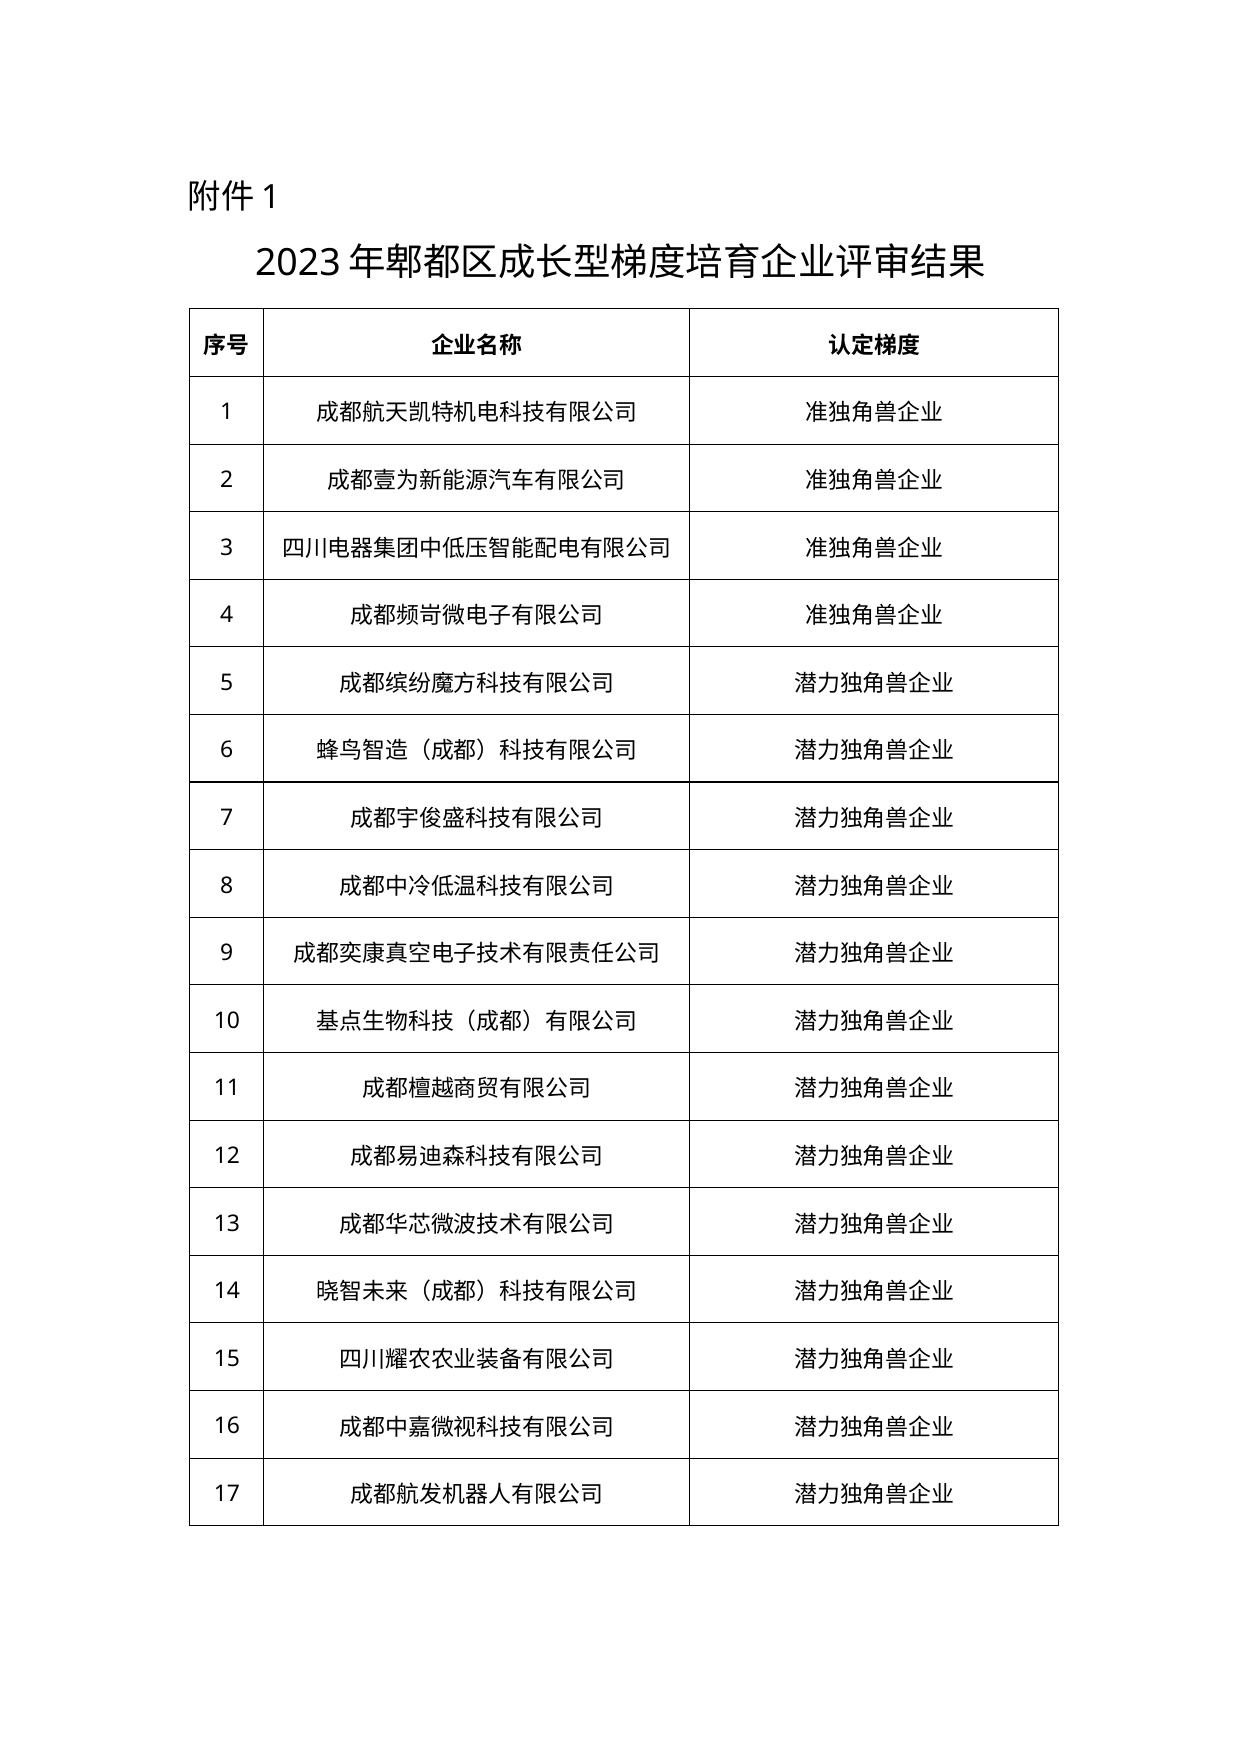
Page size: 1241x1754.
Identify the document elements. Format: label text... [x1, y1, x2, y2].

table_cell 潜力独角兽企业 [690, 1053, 1058, 1119]
text 2023年郫都区成长型梯度培育企业评审结果 [187, 227, 1053, 292]
table_cell 潜力独角兽企业 [690, 647, 1058, 714]
table_cell 6 [190, 715, 263, 781]
table_cell 14 [190, 1256, 263, 1322]
table_cell 潜力独角兽企业 [690, 918, 1058, 984]
table_cell 潜力独角兽企业 [690, 715, 1058, 781]
table_cell 准独角兽企业 [690, 580, 1058, 646]
table_cell 成都壹为新能源汽车有限公司 [264, 445, 689, 511]
table_cell 3 [190, 512, 263, 579]
table_cell 准独角兽企业 [690, 512, 1058, 579]
table_cell 9 [190, 918, 263, 984]
table_cell 潜力独角兽企业 [690, 1323, 1058, 1390]
table_cell 潜力独角兽企业 [690, 1256, 1058, 1322]
table_cell 潜力独角兽企业 [690, 1391, 1058, 1457]
table_cell 成都华芯微波技术有限公司 [264, 1188, 689, 1255]
table_cell 成都频岢微电子有限公司 [264, 580, 689, 646]
table_cell 5 [190, 647, 263, 714]
table_cell 16 [190, 1391, 263, 1457]
table_cell 2 [190, 445, 263, 511]
table_cell 晓智未来（成都）科技有限公司 [264, 1256, 689, 1322]
table_cell 潜力独角兽企业 [690, 1459, 1058, 1525]
table_cell 潜力独角兽企业 [690, 1188, 1058, 1255]
table_cell 四川电器集团中低压智能配电有限公司 [264, 512, 689, 579]
table_cell 13 [190, 1188, 263, 1255]
table_cell 基点生物科技（成都）有限公司 [264, 985, 689, 1052]
table_cell 1 [190, 377, 263, 443]
table_cell 4 [190, 580, 263, 646]
table_cell 成都檀越商贸有限公司 [264, 1053, 689, 1119]
table_cell 成都宇俊盛科技有限公司 [264, 783, 689, 849]
table_cell 成都中嘉微视科技有限公司 [264, 1391, 689, 1457]
table_cell 10 [190, 985, 263, 1052]
table_cell 潜力独角兽企业 [690, 1121, 1058, 1187]
table_cell 成都缤纷魔方科技有限公司 [264, 647, 689, 714]
table_cell 成都航发机器人有限公司 [264, 1459, 689, 1525]
table_header 企业名称 [264, 309, 689, 376]
table_cell 成都奕康真空电子技术有限责任公司 [264, 918, 689, 984]
table_cell 准独角兽企业 [690, 445, 1058, 511]
table_header 认定梯度 [690, 309, 1058, 376]
table_cell 15 [190, 1323, 263, 1390]
table_cell 成都易迪森科技有限公司 [264, 1121, 689, 1187]
table_cell 成都航天凯特机电科技有限公司 [264, 377, 689, 443]
table_cell 准独角兽企业 [690, 377, 1058, 443]
table_header 序号 [190, 309, 263, 376]
table_cell 成都中冷低温科技有限公司 [264, 850, 689, 917]
table_cell 7 [190, 783, 263, 849]
table_cell 蜂鸟智造（成都）科技有限公司 [264, 715, 689, 781]
table_cell 潜力独角兽企业 [690, 985, 1058, 1052]
table_cell 四川耀农农业装备有限公司 [264, 1323, 689, 1390]
table_cell 12 [190, 1121, 263, 1187]
text 附件1 [187, 162, 1053, 227]
table_cell 17 [190, 1459, 263, 1525]
table_cell 8 [190, 850, 263, 917]
table_cell 潜力独角兽企业 [690, 783, 1058, 849]
table_cell 潜力独角兽企业 [690, 850, 1058, 917]
table_cell 11 [190, 1053, 263, 1119]
